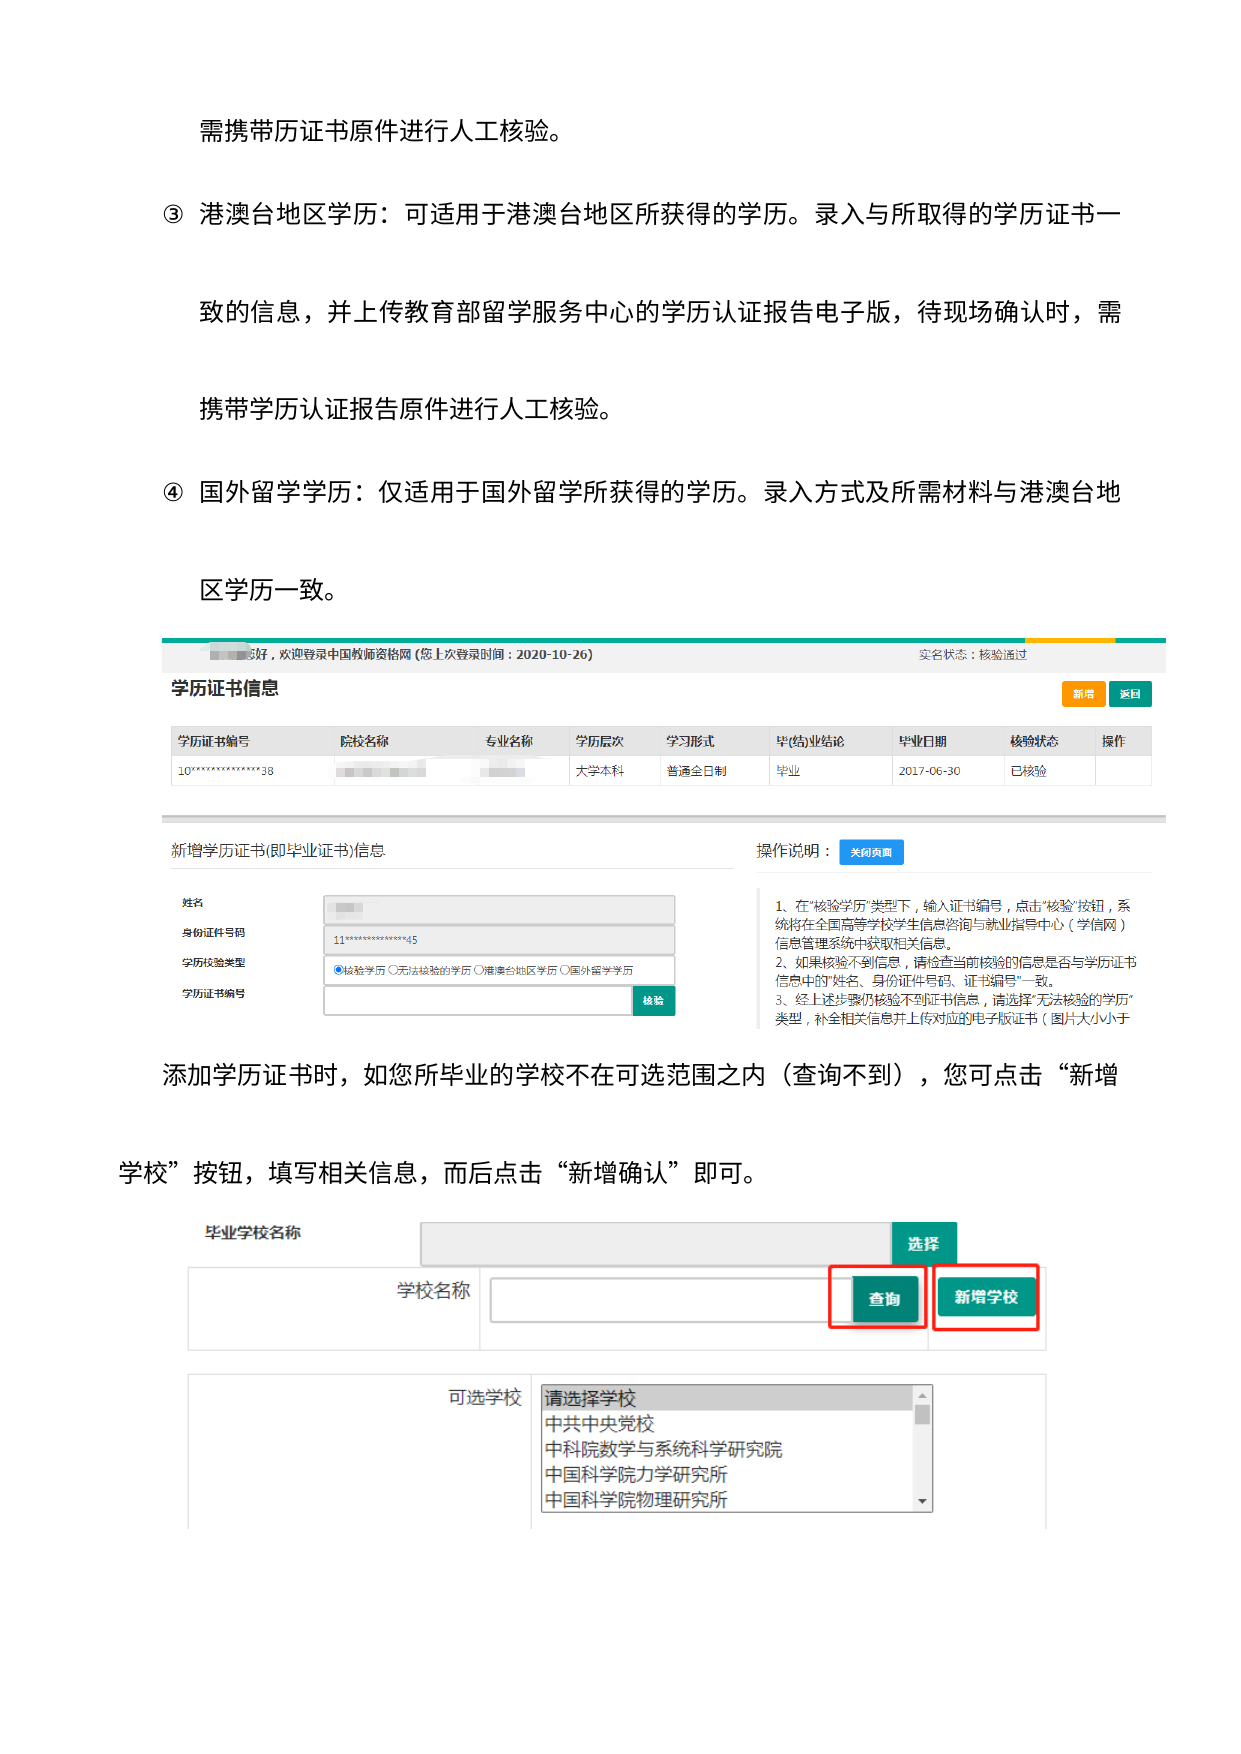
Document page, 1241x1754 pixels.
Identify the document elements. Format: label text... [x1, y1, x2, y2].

text 添加学历证书时，如您所毕业的学校不在可选范围之内（查询不到），您可点击“新增学校”按钮，填写相关信息，而后点击“新增确认”即可。 [118, 1041, 1122, 1204]
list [162, 97, 1122, 162]
list 港澳台地区学历：可适用于港澳台地区所获得的学历。录入与所取得的学历证书一致的信息，并上传教育部留学服务中心的学历认证报告电子版，待现场确认时，需携带学历认证报告原件进行人工核验。 [162, 180, 1122, 440]
picture [182, 1222, 1058, 1529]
list 国外留学学历：仅适用于国外留学所获得的学历。录入方式及所需材料与港澳台地区学历一致。 [162, 458, 1122, 621]
picture [161, 638, 1166, 1029]
